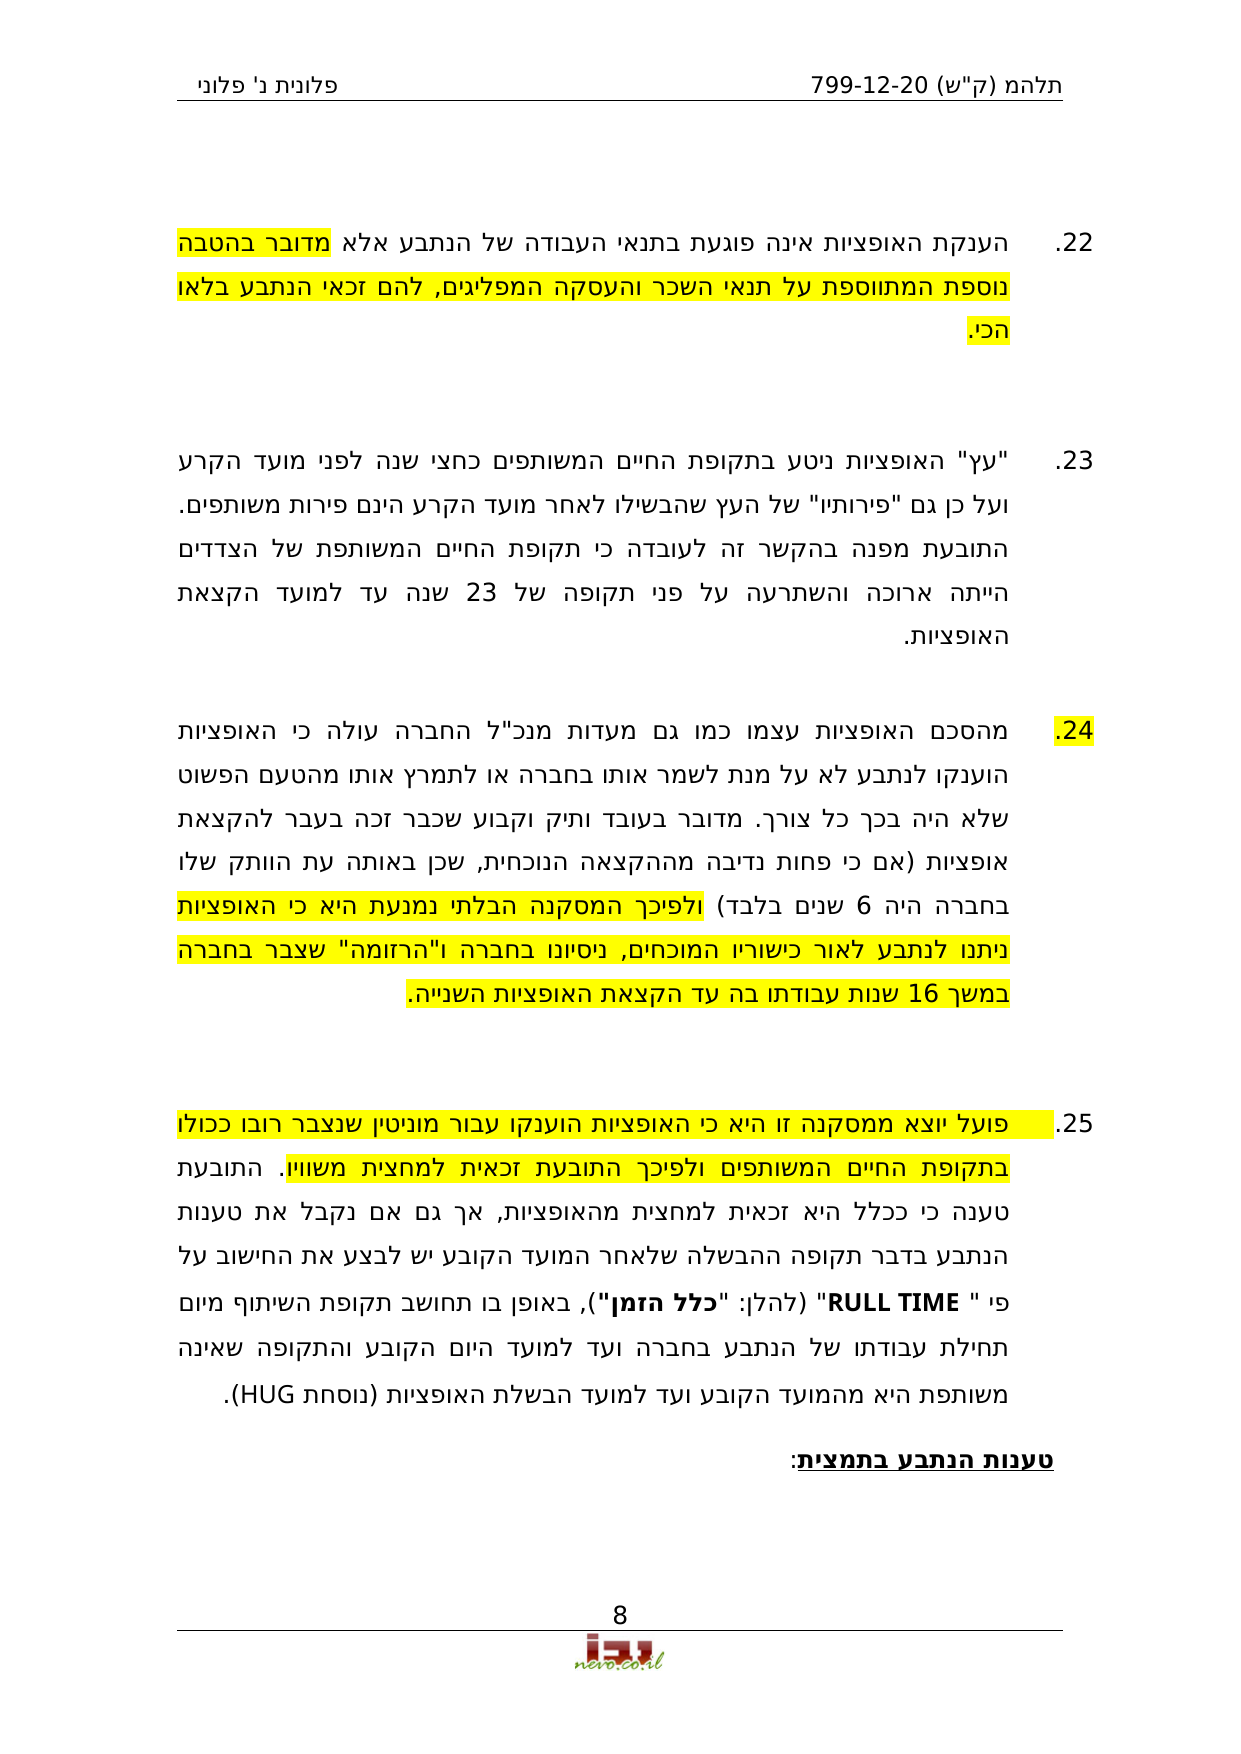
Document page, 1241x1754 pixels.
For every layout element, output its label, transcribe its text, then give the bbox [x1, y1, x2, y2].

list פועל יוצא ממסקנה זו היא כי האופציות הוענקו עבור מוניטין שנצבר רובו ככולו בתקופת החיים המשותפים ולפיכך התובעת זכאית למחצית משוויו. התובעת טענה כי ככלל היא זכאית למחצית מהאופציות, אך גם אם נקבל את טענות הנתבע בדבר תקופה ההבשלה שלאחר המועד הקובע יש לבצע את החישוב על פי " RULL TIME" (להלן: "כלל הזמן"), באופן בו תחושב תקופת השיתוף מיום תחילת עבודתו של הנתבע בחברה ועד למועד היום הקובע והתקופה שאינה משותפת היא מהמועד הקובע ועד למועד הבשלת האופציות (נוסחת HUG). [177, 1139, 1054, 1411]
list מהסכם האופציות עצמו כמו גם מעדות מנכ"ל החברה עולה כי האופציות הוענקו לנתבע לא על מנת לשמר אותו בחברה או לתמרץ אותו מהטעם הפשוט שלא היה בכך כל צורך. מדובר בעובד ותיק וקבוע שכבר זכה בעבר להקצאת אופציות (אם כי פחות נדיבה מההקצאה הנוכחית, שכן באותה עת הוותק שלו בחברה היה 6 שנים בלבד) ולפיכך המסקנה הבלתי נמנעת היא כי האופציות ניתנו לנתבע לאור כישוריו המוכחים, ניסיונו בחברה ו"הרזומה" שצבר בחברה במשך 16 שנות עבודתו בה עד הקצאת האופציות השנייה. [177, 716, 1054, 1008]
text טענות הנתבע בתמצית: [177, 1445, 1054, 1474]
list הענקת האופציות אינה פוגעת בתנאי העבודה של הנתבע אלא מדובר בהטבה נוספת המתווספת על תנאי השכר והעסקה המפליגים, להם זכאי הנתבע בלאו הכי. [177, 228, 1054, 345]
list "עץ" האופציות ניטע בתקופת החיים המשותפים כחצי שנה לפני מועד הקרע ועל כן גם "פירותיו" של העץ שהבשילו לאחר מועד הקרע הינם פירות משותפים. התובעת מפנה בהקשר זה לעובדה כי תקופת החיים המשותפת של הצדדים הייתה ארוכה והשתרעה על פני תקופה של 23 שנה עד למועד הקצאת האופציות. [177, 447, 1054, 651]
picture [574, 1633, 666, 1671]
